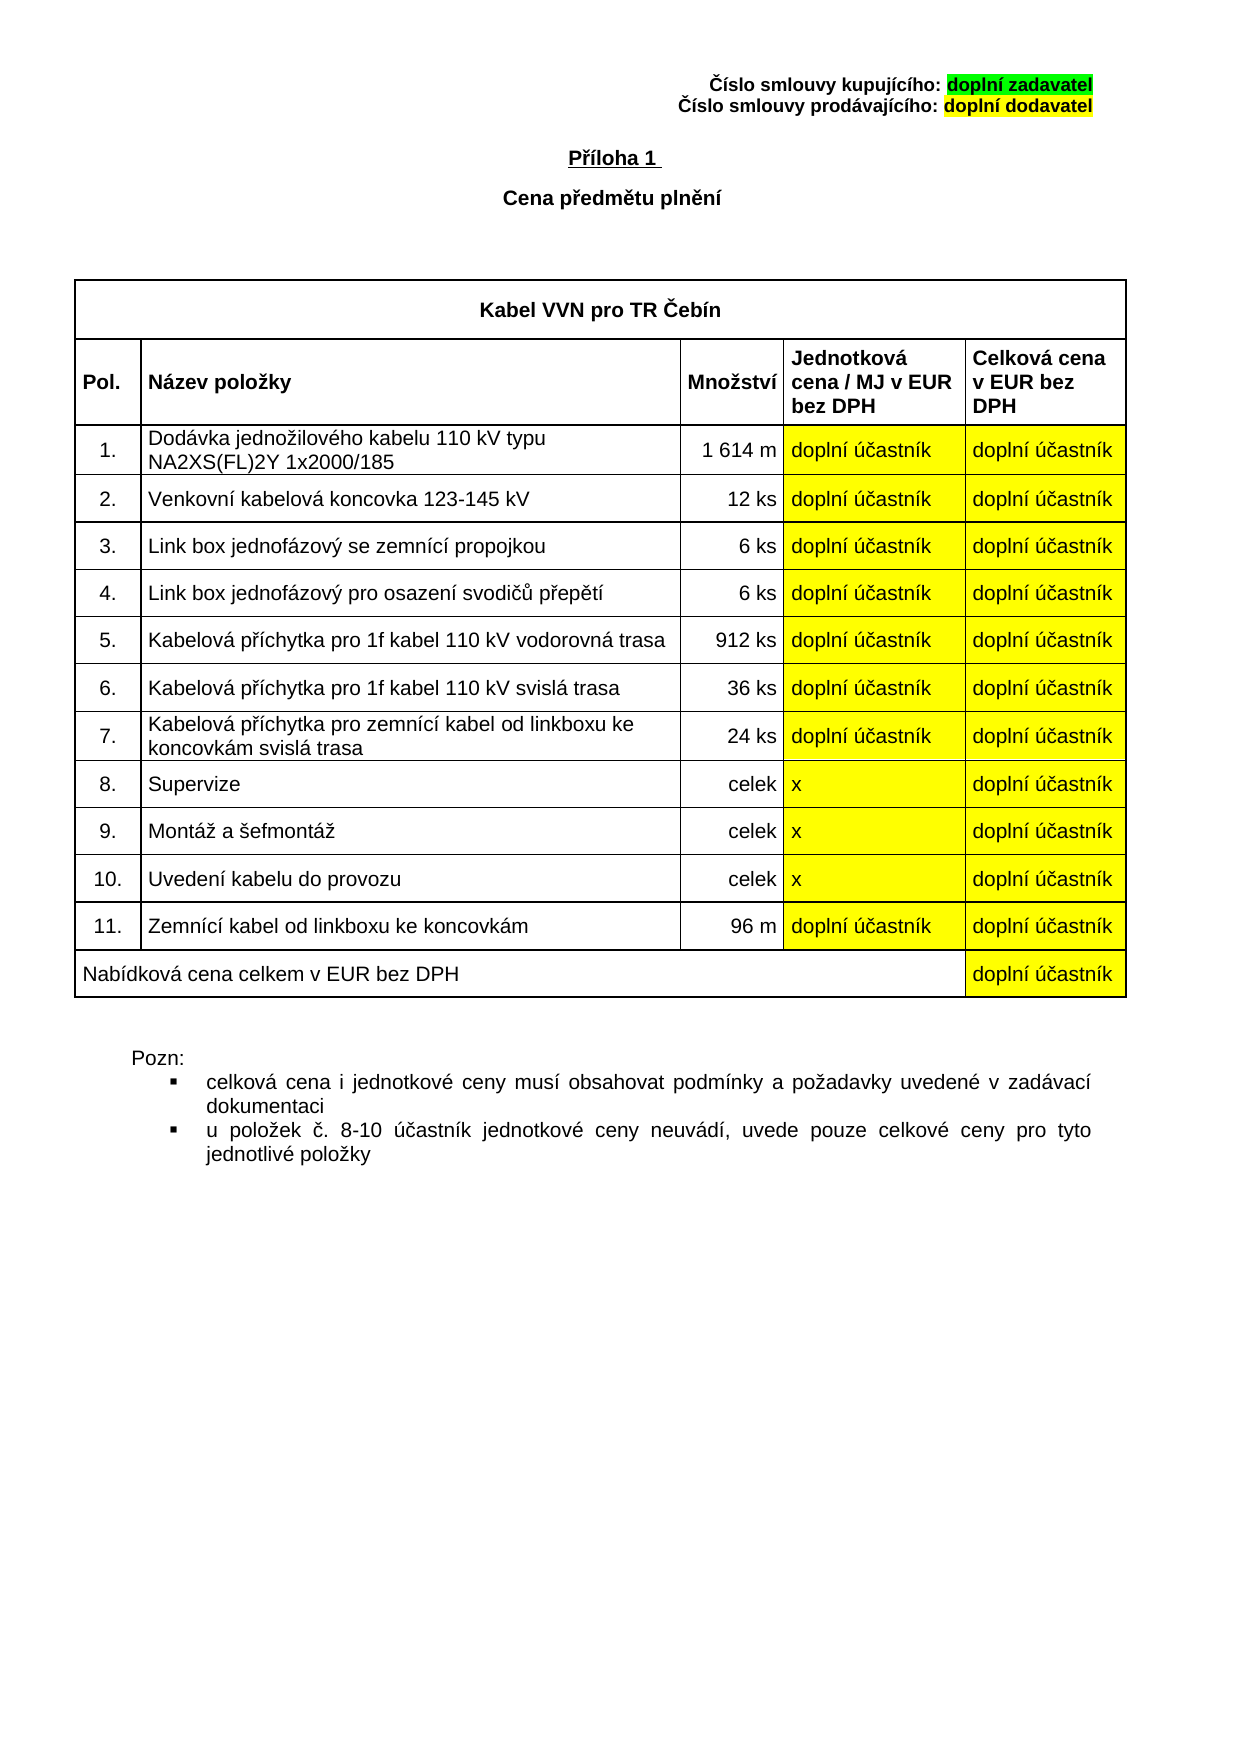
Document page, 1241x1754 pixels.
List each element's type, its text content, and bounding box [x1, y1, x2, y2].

table_cell doplní účastník [784, 712, 965, 759]
table_cell 10. [76, 855, 140, 901]
table_cell 24 ks [681, 712, 783, 759]
table_cell Název položky [142, 340, 680, 424]
table_cell doplní účastník [966, 808, 1125, 854]
table_cell doplní účastník [966, 475, 1125, 521]
table_header Kabel VVN pro TR Čebín [76, 281, 1125, 338]
table_cell doplní účastník [966, 712, 1125, 759]
list celková cena i jednotkové ceny musí obsahovat podmínky a požadavky uvedené v zadávací dokumentaci [169, 1070, 1093, 1118]
table_cell doplní účastník [784, 903, 965, 949]
table_cell doplní účastník [966, 951, 1125, 996]
table_cell Supervize [142, 761, 680, 807]
table_cell Zemnící kabel od linkboxu ke koncovkám [142, 903, 680, 949]
table_cell x [784, 761, 965, 807]
table_cell Dodávka jednožilového kabelu 110 kV typu NA2XS(FL)2Y 1x2000/185 [142, 426, 680, 474]
table_cell 36 ks [681, 664, 783, 711]
table_cell doplní účastník [784, 475, 965, 521]
table_cell 6 ks [681, 523, 783, 569]
table_cell doplní účastník [784, 523, 965, 569]
table_cell doplní účastník [966, 855, 1125, 901]
table_cell Pol. [76, 340, 140, 424]
table_cell Kabelová příchytka pro 1f kabel 110 kV vodorovná trasa [142, 617, 680, 663]
table_cell 2. [76, 475, 140, 521]
table_cell Uvedení kabelu do provozu [142, 855, 680, 901]
table_cell doplní účastník [966, 617, 1125, 663]
table_cell Jednotková cena / MJ v EUR bez DPH [784, 340, 965, 424]
table_cell doplní účastník [966, 761, 1125, 807]
table_cell doplní účastník [966, 664, 1125, 711]
table_cell Kabelová příchytka pro 1f kabel 110 kV svislá trasa [142, 664, 680, 711]
table_cell doplní účastník [784, 664, 965, 711]
table_cell 1 614 m [681, 426, 783, 474]
table_cell 96 m [681, 903, 783, 949]
table_cell Venkovní kabelová koncovka 123-145 kV [142, 475, 680, 521]
table_cell Celková cena v EUR bez DPH [966, 340, 1125, 424]
table_cell 8. [76, 761, 140, 807]
table_cell 6 ks [681, 570, 783, 616]
table_cell 11. [76, 903, 140, 949]
table_cell doplní účastník [784, 426, 965, 474]
table_cell Nabídková cena celkem v EUR bez DPH [76, 951, 965, 996]
table_cell 7. [76, 712, 140, 759]
text Pozn: [131, 1046, 1093, 1070]
table_cell doplní účastník [966, 426, 1125, 474]
table_cell 5. [76, 617, 140, 663]
table_cell doplní účastník [966, 570, 1125, 616]
table_cell 912 ks [681, 617, 783, 663]
table_cell Link box jednofázový se zemnící propojkou [142, 523, 680, 569]
table_cell 6. [76, 664, 140, 711]
table_cell Kabelová příchytka pro zemnící kabel od linkboxu ke koncovkám svislá trasa [142, 712, 680, 759]
table_cell x [784, 808, 965, 854]
table_cell 12 ks [681, 475, 783, 521]
table_cell Montáž a šefmontáž [142, 808, 680, 854]
table_cell Link box jednofázový pro osazení svodičů přepětí [142, 570, 680, 616]
table_cell celek [681, 761, 783, 807]
table_cell celek [681, 855, 783, 901]
table_cell doplní účastník [966, 523, 1125, 569]
table_cell 4. [76, 570, 140, 616]
table_cell celek [681, 808, 783, 854]
list u položek č. 8-10 účastník jednotkové ceny neuvádí, uvede pouze celkové ceny pro tyto jednotlivé položky [169, 1118, 1093, 1166]
table_cell doplní účastník [784, 617, 965, 663]
table_cell doplní účastník [966, 903, 1125, 949]
table_cell 9. [76, 808, 140, 854]
table_cell Množství [681, 340, 783, 424]
table_cell 3. [76, 523, 140, 569]
table_cell 1. [76, 426, 140, 474]
table_cell doplní účastník [784, 570, 965, 616]
table_cell x [784, 855, 965, 901]
